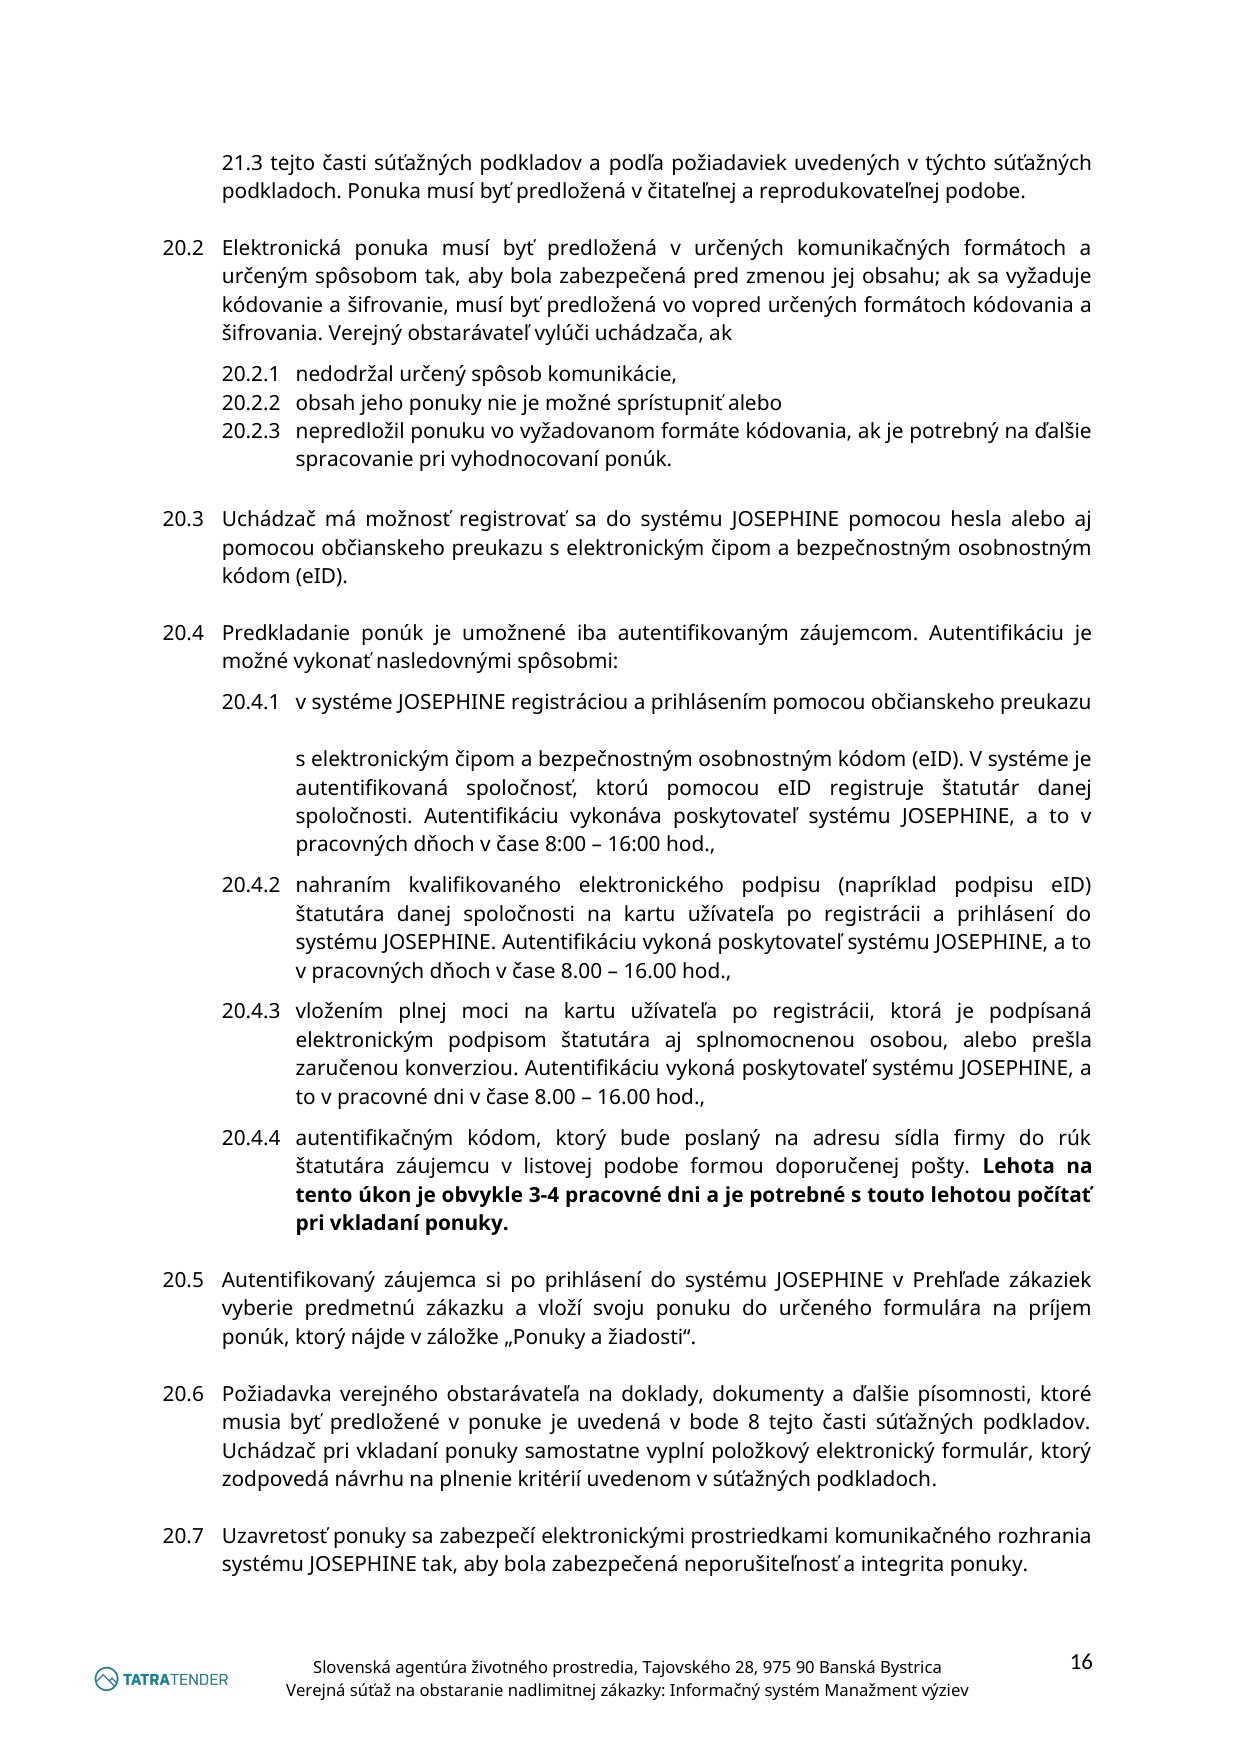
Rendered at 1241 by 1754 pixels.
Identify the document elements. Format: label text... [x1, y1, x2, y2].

subtitle v systéme JOSEPHINE registráciou a prihlásením pomocou občianskeho preukazu s elektronickým čipom a bezpečnostným osobnostným kódom (eID). V systéme je autentifikovaná spoločnosť, ktorú pomocou eID registruje štatutár danej spoločnosti. Autentifikáciu vykonáva poskytovateľ systému JOSEPHINE, a to v pracovných dňoch v čase 8:00 – 16:00 hod., [222, 687, 1093, 858]
subtitle nedodržal určený spôsob komunikácie, [222, 359, 1093, 388]
picture [92, 1655, 239, 1700]
subtitle nahraním kvalifikovaného elektronického podpisu (napríklad podpisu eID) štatutára danej spoločnosti na kartu užívateľa po registrácii a prihlásení do systému JOSEPHINE. Autentifikáciu vykoná poskytovateľ systému JOSEPHINE, a to v pracovných dňoch v čase 8.00 – 16.00 hod., [222, 870, 1093, 984]
subtitle Autentifikovaný záujemca si po prihlásení do systému JOSEPHINE v Prehľade zákaziek vyberie predmetnú zákazku a vloží svoju ponuku do určeného formulára na príjem ponúk, ktorý nájde v záložke „Ponuky a žiadosti“. [162, 1265, 1093, 1350]
subtitle Elektronická ponuka musí byť predložená v určených komunikačných formátoch a určeným spôsobom tak, aby bola zabezpečená pred zmenou jej obsahu; ak sa vyžaduje kódovanie a šifrovanie, musí byť predložená vo vopred určených formátoch kódovania a šifrovania. Verejný obstarávateľ vylúči uchádzača, ak [162, 233, 1093, 347]
subtitle obsah jeho ponuky nie je možné sprístupniť alebo [222, 388, 1093, 416]
subtitle Predkladanie ponúk je umožnené iba autentifikovaným záujemcom. Autentifikáciu je možné vykonať nasledovnými spôsobmi: [162, 618, 1093, 675]
subtitle Uchádzač má možnosť registrovať sa do systému JOSEPHINE pomocou hesla alebo aj pomocou občianskeho preukazu s elektronickým čipom a bezpečnostným osobnostným kódom (eID). [162, 504, 1093, 589]
subtitle autentifikačným kódom, ktorý bude poslaný na adresu sídla firmy do rúk štatutára záujemcu v listovej podobe formou doporučenej pošty. Lehota na tento úkon je obvykle 3-4 pracovné dni a je potrebné s touto lehotou počítať pri vkladaní ponuky. [222, 1123, 1093, 1237]
subtitle Požiadavka verejného obstarávateľa na doklady, dokumenty a ďalšie písomnosti, ktoré musia byť predložené v ponuke je uvedená v bode 8 tejto časti súťažných podkladov. Uchádzač pri vkladaní ponuky samostatne vyplní položkový elektronický formulár, ktorý zodpovedá návrhu na plnenie kritérií uvedenom v súťažných podkladoch. [162, 1379, 1093, 1493]
subtitle Uzavretosť ponuky sa zabezpečí elektronickými prostriedkami komunikačného rozhrania systému JOSEPHINE tak, aby bola zabezpečená neporušiteľnosť a integrita ponuky. [162, 1521, 1093, 1578]
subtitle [162, 148, 1093, 204]
subtitle vložením plnej moci na kartu užívateľa po registrácii, ktorá je podpísaná elektronickým podpisom štatutára aj splnomocnenou osobou, alebo prešla zaručenou konverziou. Autentifikáciu vykoná poskytovateľ systému JOSEPHINE, a to v pracovné dni v čase 8.00 – 16.00 hod., [222, 997, 1093, 1110]
subtitle nepredložil ponuku vo vyžadovanom formáte kódovania, ak je potrebný na ďalšie spracovanie pri vyhodnocovaní ponúk. [222, 416, 1093, 473]
